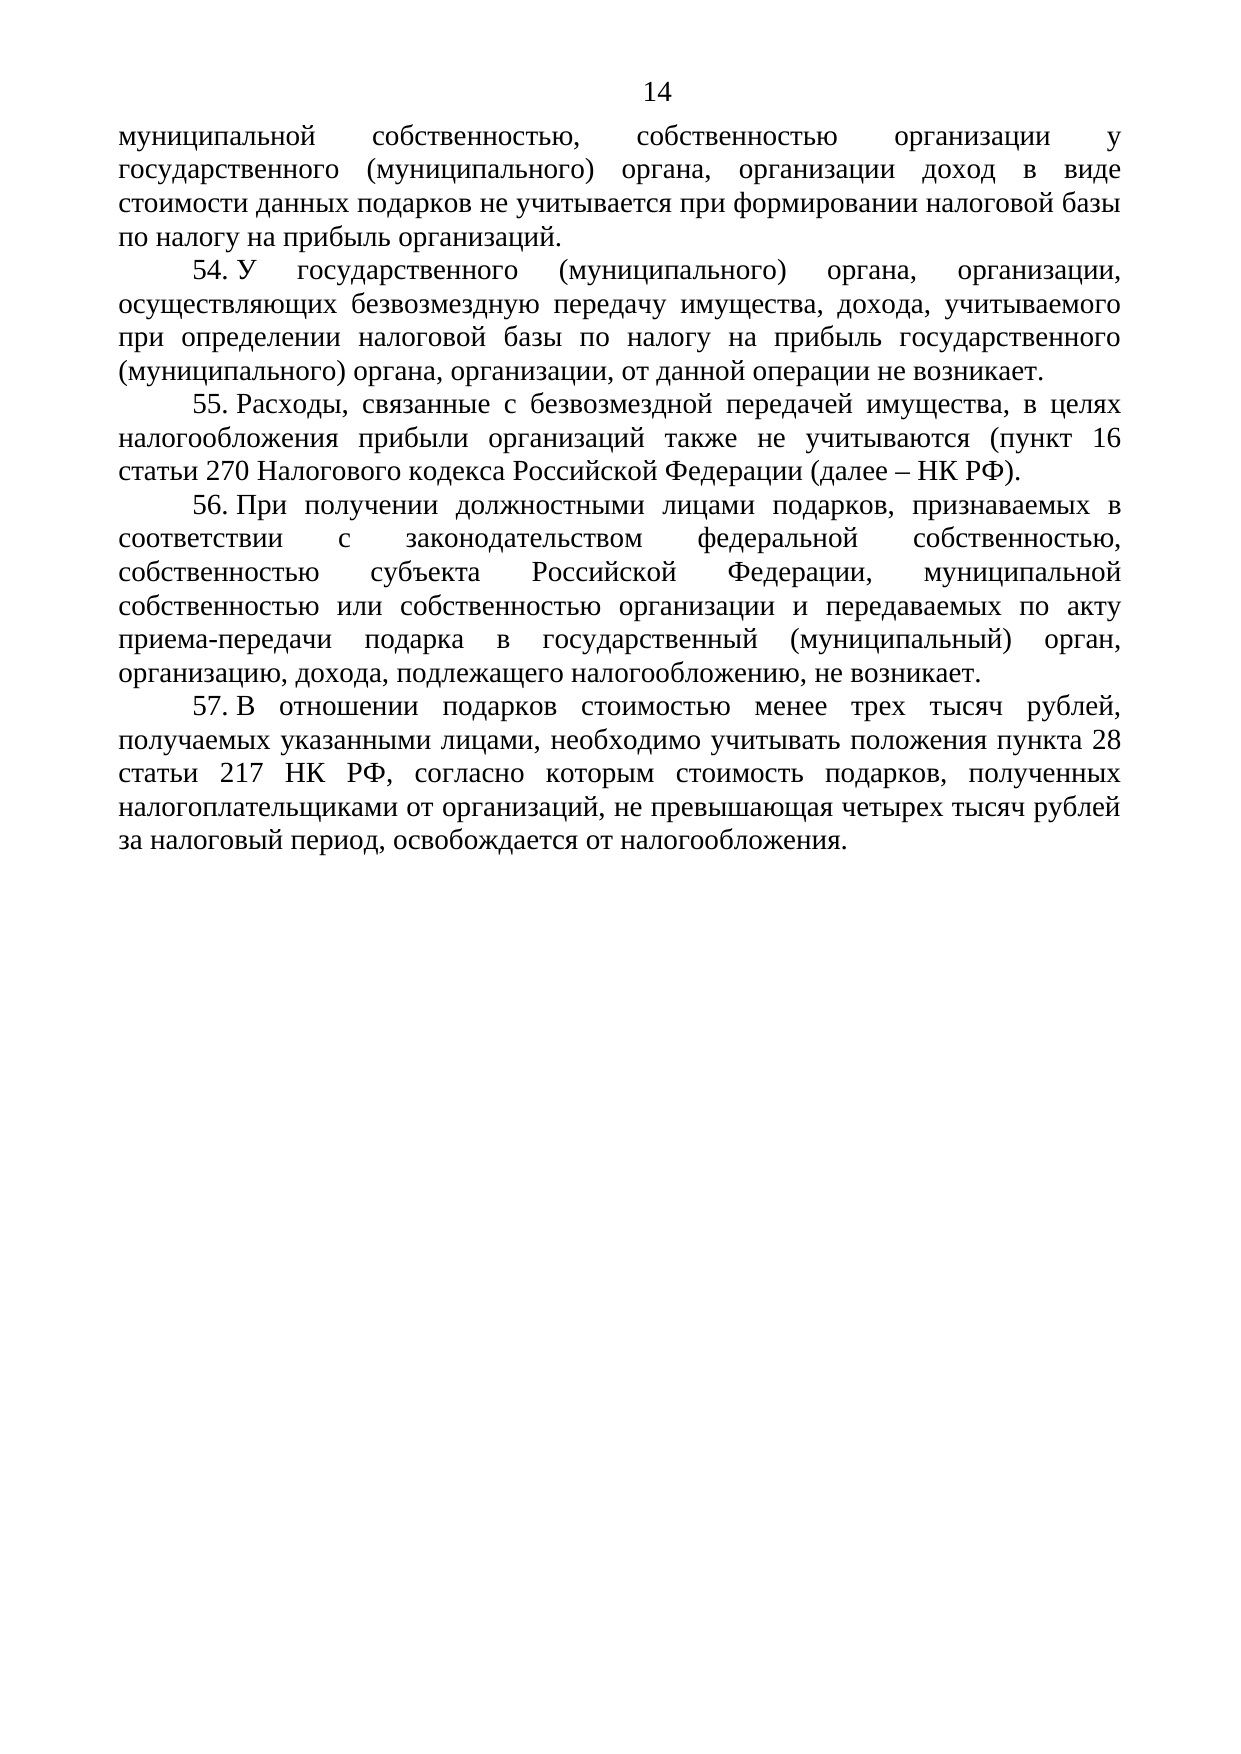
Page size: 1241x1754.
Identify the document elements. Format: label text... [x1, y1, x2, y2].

list 56. При получении должностными лицами подарков, признаваемых в соответствии с законодательством федеральной собственностью, собственностью субъекта Российской Федерации, муниципальной собственностью или собственностью организации и передаваемых по акту приема-передачи подарка в государственный (муниципальный) орган, организацию, дохода, подлежащего налогообложению, не возникает. [118, 487, 1122, 688]
list 54. У государственного (муниципального) органа, организации, осуществляющих безвозмездную передачу имущества, дохода, учитываемого при определении налоговой базы по налогу на прибыль государственного (муниципального) органа, организации, от данной операции не возникает. [118, 252, 1122, 386]
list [118, 118, 1122, 252]
list 55. Расходы, связанные с безвозмездной передачей имущества, в целях налогообложения прибыли организаций также не учитываются (пункт 16 статьи 270 Налогового кодекса Российской Федерации (далее – НК РФ). [118, 386, 1122, 487]
list 57. В отношении подарков стоимостью менее трех тысяч рублей, получаемых указанными лицами, необходимо учитывать положения пункта 28 статьи 217 НК РФ, согласно которым стоимость подарков, полученных налогоплательщиками от организаций, не превышающая четырех тысяч рублей за налоговый период, освобождается от налогообложения. [118, 688, 1122, 856]
